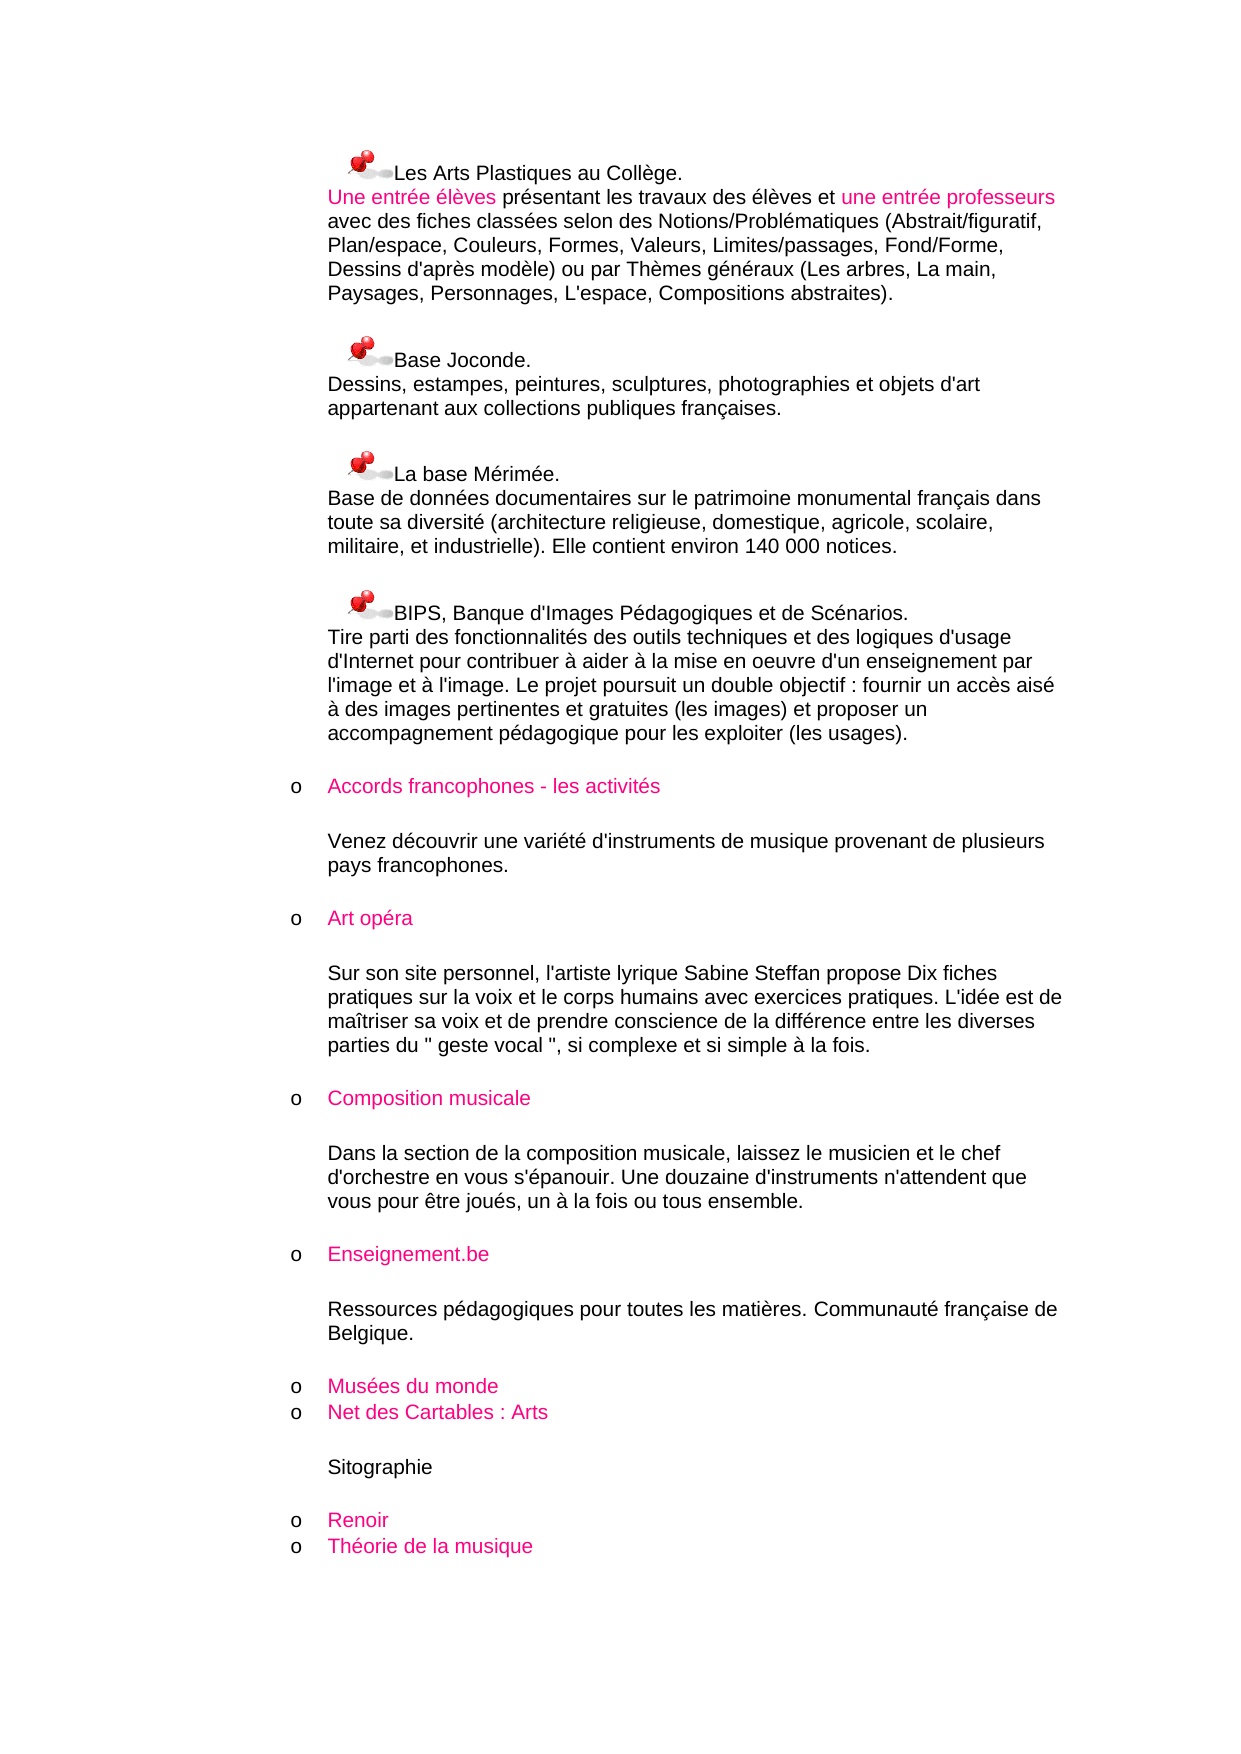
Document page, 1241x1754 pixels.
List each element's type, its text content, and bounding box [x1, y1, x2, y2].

text Ressources pédagogiques pour toutes les matières. Communauté française de Belgique. [327, 1297, 1063, 1345]
text Dans la section de la composition musicale, laissez le musicien et le chef d'orchestre en vous s'épanouir. Une douzaine d'instruments n'attendent que vous pour être joués, un à la fois ou tous ensemble. [327, 1141, 1063, 1213]
text Les Arts Plastiques au Collège. Une entrée élèves présentant les travaux des élèves et une entrée professeurs avec des fiches classées selon des Notions/Problématiques (Abstrait/figuratif, Plan/espace, Couleurs, Formes, Valeurs, Limites/passages, Fond/Forme, Dessins d'après modèle) ou par Thèmes généraux (Les arbres, La main, Paysages, Personnages, L'espace, Compositions abstraites). [327, 148, 1063, 305]
text Base Joconde. Dessins, estampes, peintures, sculptures, photographies et objets d'art appartenant aux collections publiques françaises. [327, 334, 1063, 419]
list Théorie de la musique [290, 1534, 1063, 1559]
text Venez découvrir une variété d'instruments de musique provenant de plusieurs pays francophones. [327, 829, 1063, 877]
picture [327, 587, 394, 621]
list Art opéra [290, 906, 1063, 932]
picture [327, 448, 394, 482]
list Renoir [290, 1508, 1063, 1534]
list Musées du monde [290, 1374, 1063, 1400]
text BIPS, Banque d'Images Pédagogiques et de Scénarios. Tire parti des fonctionnalités des outils techniques et des logiques d'usage d'Internet pour contribuer à aider à la mise en oeuvre d'un enseignement par l'image et à l'image. Le projet poursuit un double objectif : fournir un accès aisé à des images pertinentes et gratuites (les images) et proposer un accompagnement pédagogique pour les exploiter (les usages). [327, 587, 1063, 744]
text Sitographie [327, 1455, 1063, 1479]
list Composition musicale [290, 1086, 1063, 1112]
picture [327, 334, 394, 368]
picture [327, 147, 394, 181]
text La base Mérimée. Base de données documentaires sur le patrimoine monumental français dans toute sa diversité (architecture religieuse, domestique, agricole, scolaire, militaire, et industrielle). Elle contient environ 140 000 notices. [327, 449, 1063, 558]
text Sur son site personnel, l'artiste lyrique Sabine Steffan propose Dix fiches pratiques sur la voix et le corps humains avec exercices pratiques. L'idée est de maîtriser sa voix et de prendre conscience de la différence entre les diverses parties du " geste vocal ", si complexe et si simple à la fois. [327, 961, 1063, 1057]
list Accords francophones - les activités [290, 774, 1063, 799]
list Enseignement.be [290, 1242, 1063, 1268]
list Net des Cartables : Arts [290, 1400, 1063, 1426]
